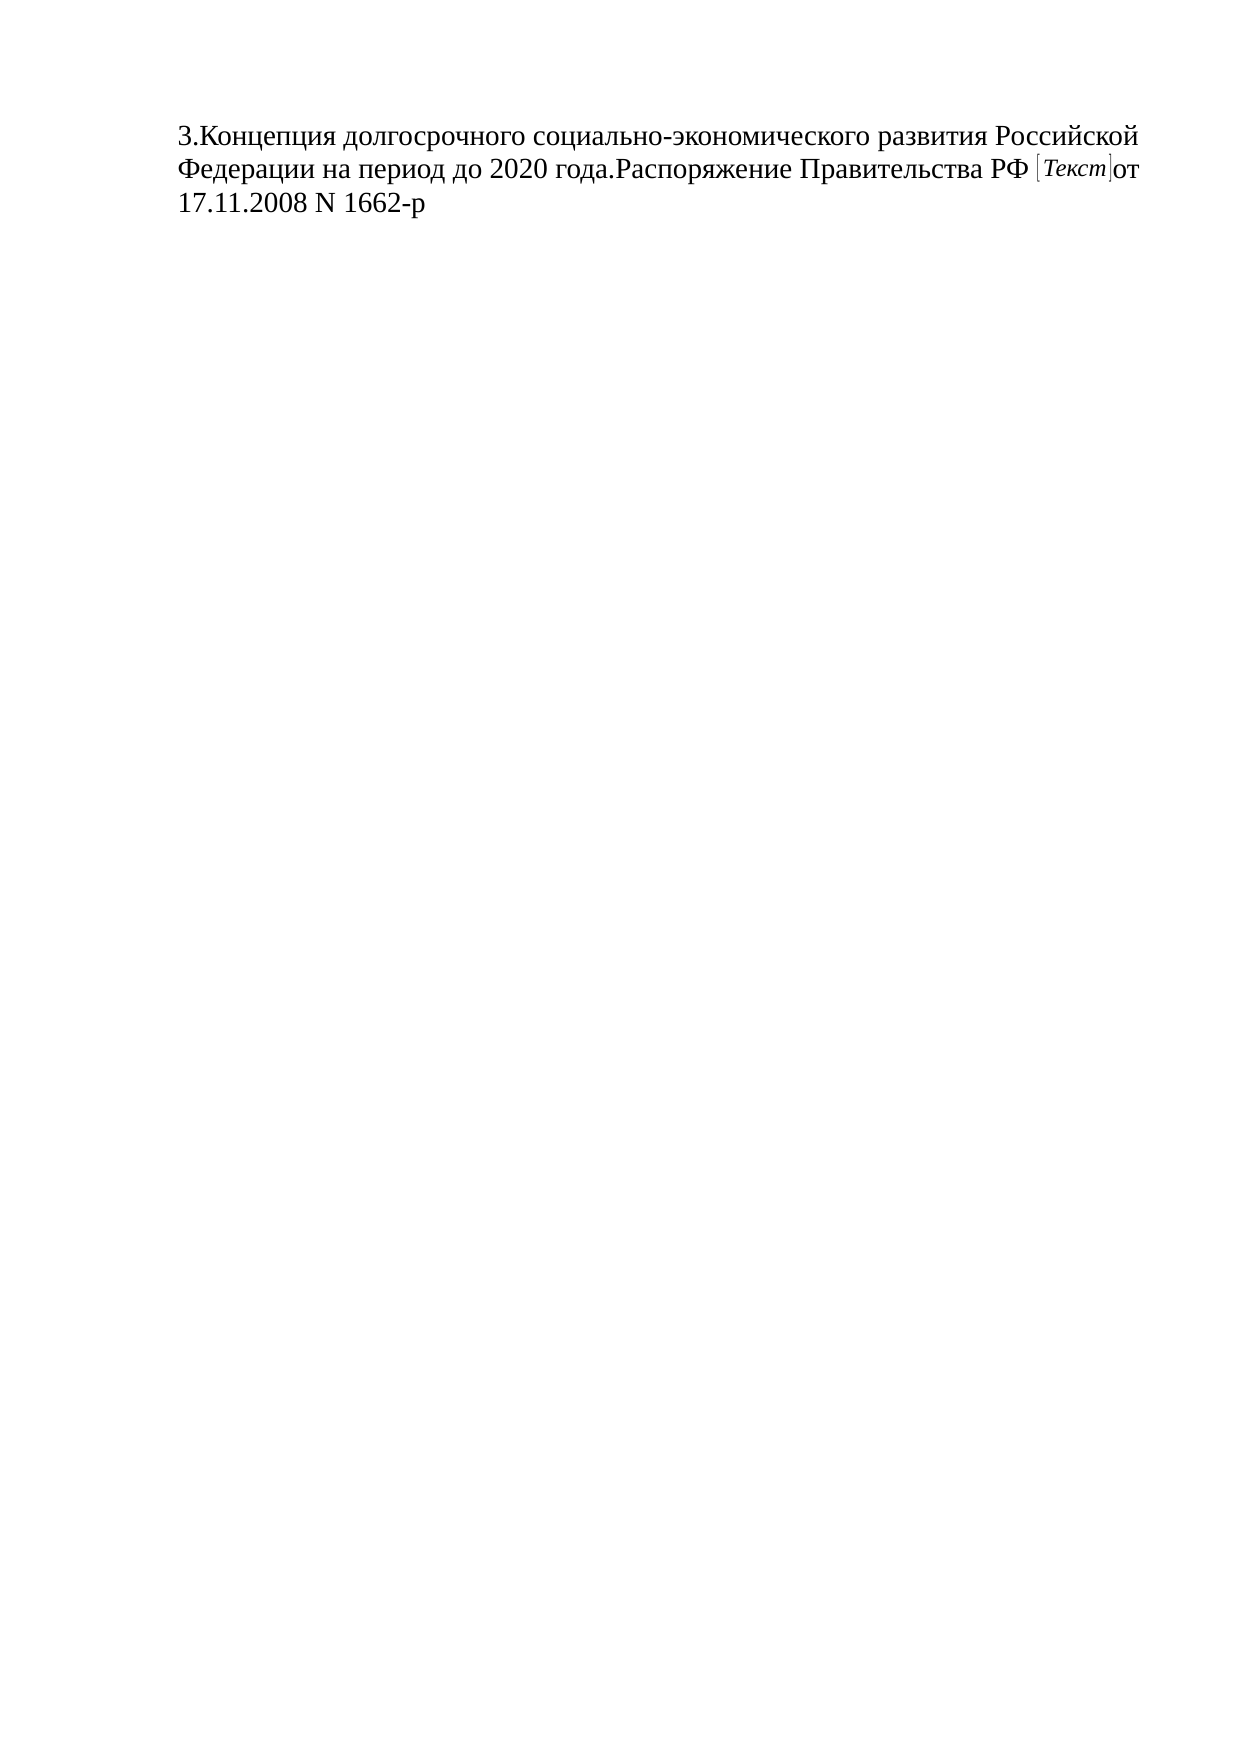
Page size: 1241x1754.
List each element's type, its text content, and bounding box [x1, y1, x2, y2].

subtitle 3.Концепция долгосрочного социально-экономического развития Российской Федерации на период до 2020 года.Распоряжение Правительства РФ от 17.11.2008 N 1662-р [177, 118, 1152, 219]
